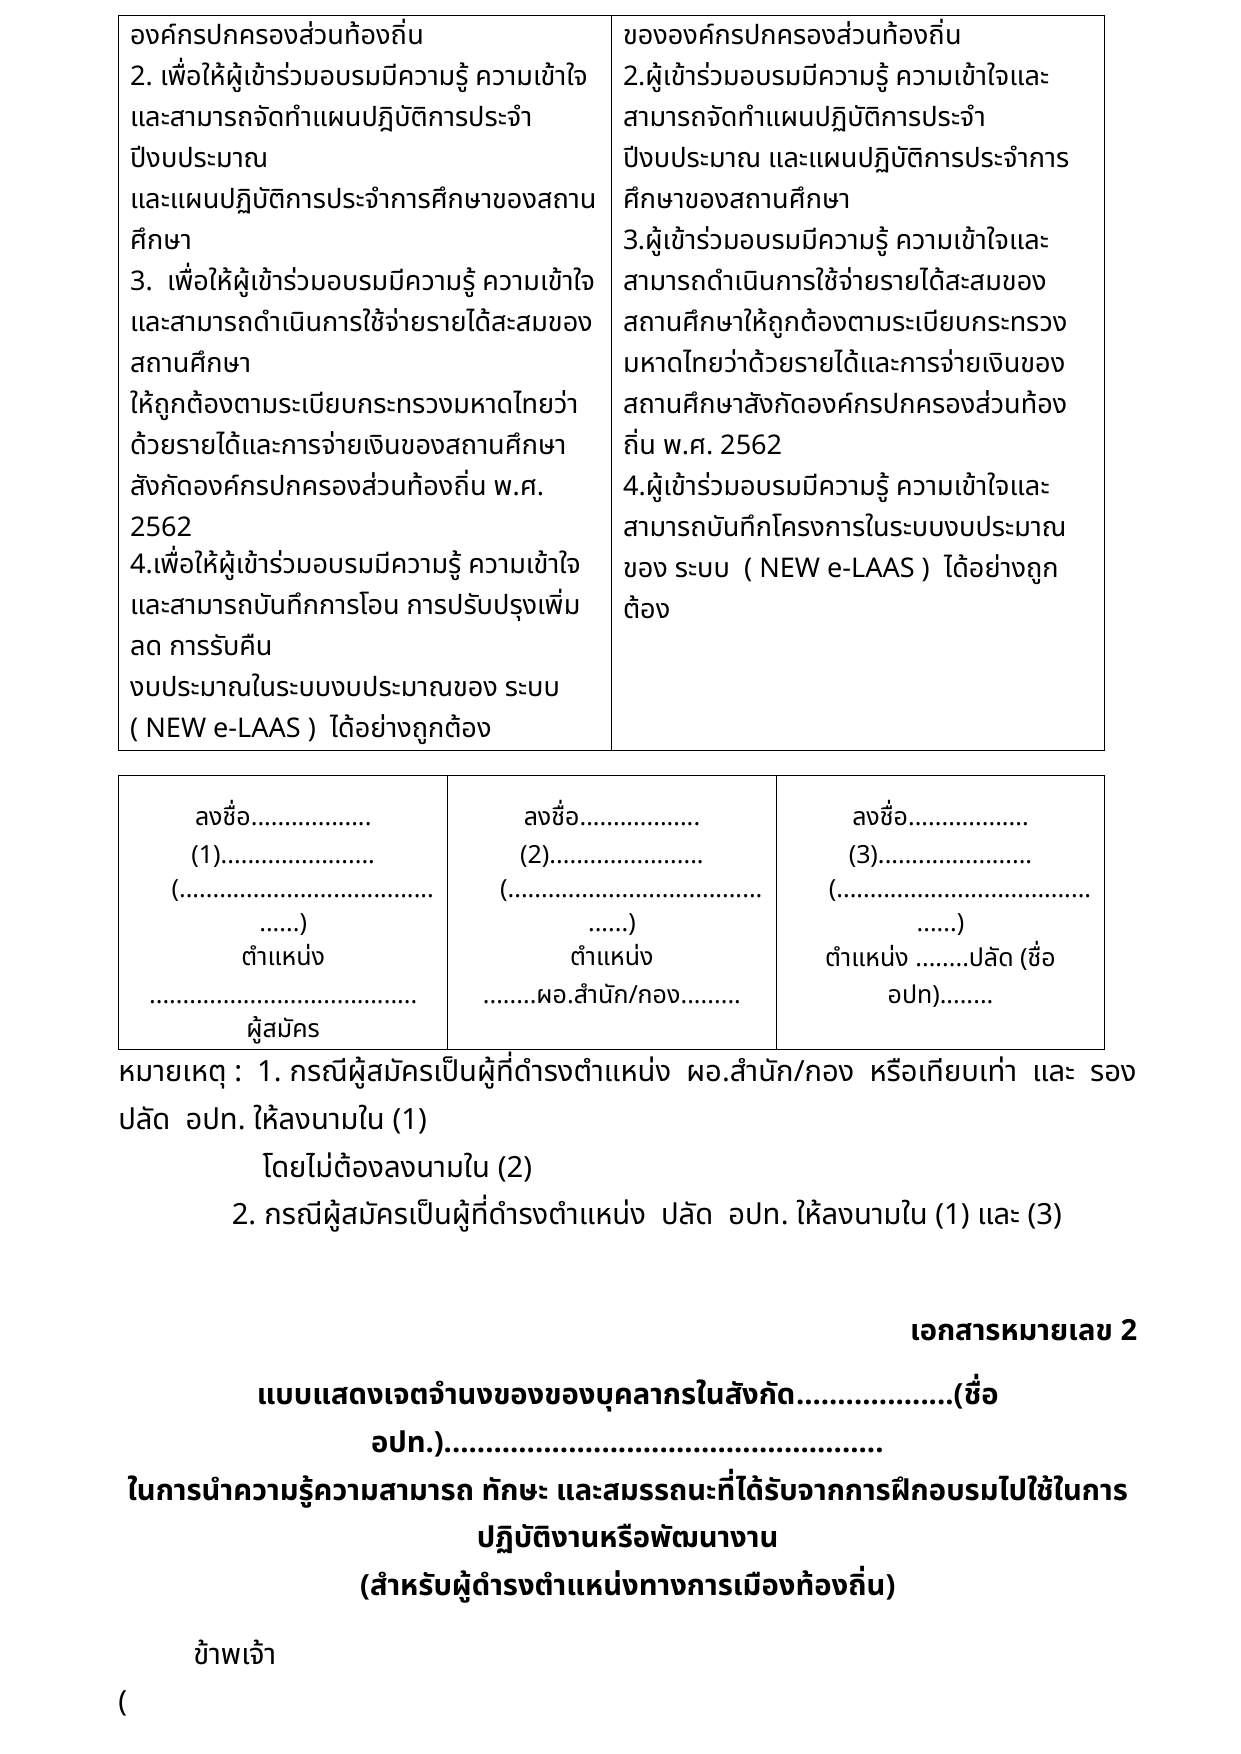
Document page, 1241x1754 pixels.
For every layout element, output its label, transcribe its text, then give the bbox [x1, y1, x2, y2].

text ในการนำความรู้ความสามารถ ทักษะ และสมรรถนะที่ได้รับจากการฝึกอบรมไปใช้ในการปฏิบัติงานหรือพัฒนางาน [118, 1469, 1137, 1561]
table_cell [612, 16, 1104, 750]
text แบบแสดงเจตจำนงของของบุคลากรในสังกัด...................(ชื่อ อปท.)..................................................... [118, 1373, 1137, 1465]
text หมายเหตุ : 1. กรณีผู้สมัครเป็นผู้ที่ดำรงตำแหน่ง ผอ.สำนัก/กอง หรือเทียบเท่า และ รองปลัด อปท. ให้ลงนามใน (1) [118, 1050, 1137, 1142]
text 2. กรณีผู้สมัครเป็นผู้ที่ดำรงตำแหน่ง ปลัด อปท. ให้ลงนามใน (1) และ (3) [118, 1194, 1137, 1238]
text โดยไม่ต้องลงนามใน (2) [118, 1146, 1137, 1190]
text เอกสารหมายเลข 2 [118, 1309, 1137, 1353]
table_header ลงชื่อ..................(2)....................... (............................................) ตำแหน่ง ........ผอ.สำนัก/กอง......... [448, 776, 776, 1049]
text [118, 1633, 1137, 1720]
text (สำหรับผู้ดำรงตำแหน่งทางการเมืองท้องถิ่น) [118, 1564, 1137, 1608]
table_header ลงชื่อ..................(1)....................... (............................................) ตำแหน่ง ........................................ ผู้สมัคร [119, 776, 447, 1049]
table_header ลงชื่อ..................(3)....................... (............................................) ตำแหน่ง ........ปลัด (ชื่อ อปท)........ [777, 776, 1104, 1049]
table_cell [119, 16, 611, 750]
